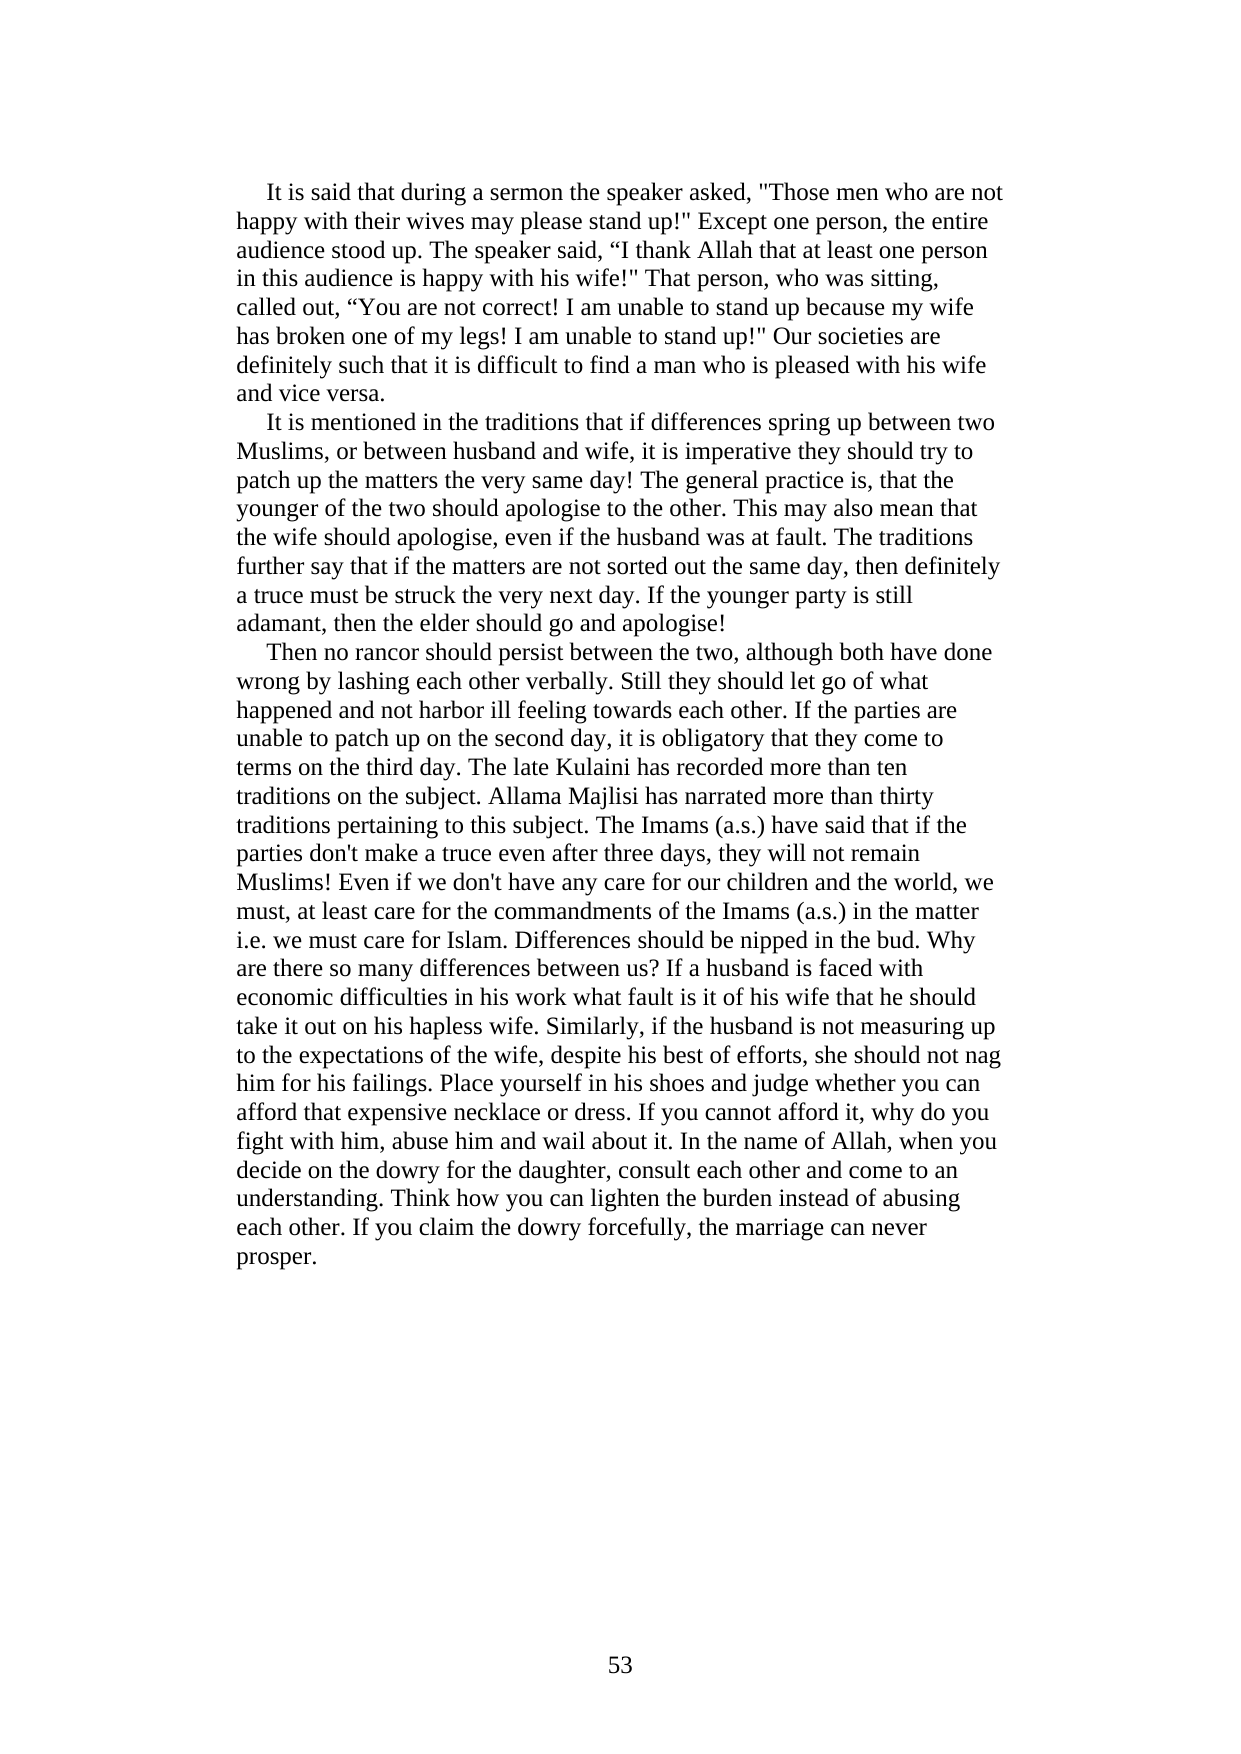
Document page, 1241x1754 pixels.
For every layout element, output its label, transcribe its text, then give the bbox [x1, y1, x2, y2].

text Then no rancor should persist between the two, although both have done wrong by lashing each other verbally. Still they should let go of what happened and not harbor ill feeling towards each other. If the parties are unable to patch up on the second day, it is obligatory that they come to terms on the third day. The late Kulaini has recorded more than ten traditions on the subject. Allama Majlisi has narrated more than thirty traditions pertaining to this subject. The Imams (a.s.) have said that if the parties don't make a truce even after three days, they will not remain Muslims! Even if we don't have any care for our children and the world, we must, at least care for the commandments of the Imams (a.s.) in the matter i.e. we must care for Islam. Differences should be nipped in the bud. Why are there so many differences between us? If a husband is faced with economic difficulties in his work what fault is it of his wife that he should take it out on his hapless wife. Similarly, if the husband is not measuring up to the expectations of the wife, despite his best of efforts, she should not nag him for his failings. Place yourself in his shoes and judge whether you can afford that expensive necklace or dress. If you cannot afford it, why do you fight with him, abuse him and wail about it. In the name of Allah, when you decide on the dowry for the daughter, consult each other and come to an understanding. Think how you can lighten the burden instead of abusing each other. If you claim the dowry forcefully, the marriage can never prosper. [236, 637, 1004, 1270]
text It is said that during a sermon the speaker asked, "Those men who are not happy with their wives may please stand up!" Except one person, the entire audience stood up. The speaker said, “I thank Allah that at least one person in this audience is happy with his wife!" That person, who was sitting, called out, “You are not correct! I am unable to stand up because my wife has broken one of my legs! I am unable to stand up!" Our societies are definitely such that it is difficult to find a man who is pleased with his wife and vice versa. [236, 177, 1004, 407]
text It is mentioned in the traditions that if differences spring up between two Muslims, or between husband and wife, it is imperative they should try to patch up the matters the very same day! The general practice is, that the younger of the two should apologise to the other. This may also mean that the wife should apologise, even if the husband was at fault. The traditions further say that if the matters are not sorted out the same day, then definitely a truce must be struck the very next day. If the younger party is still adamant, then the elder should go and apologise! [236, 407, 1004, 637]
